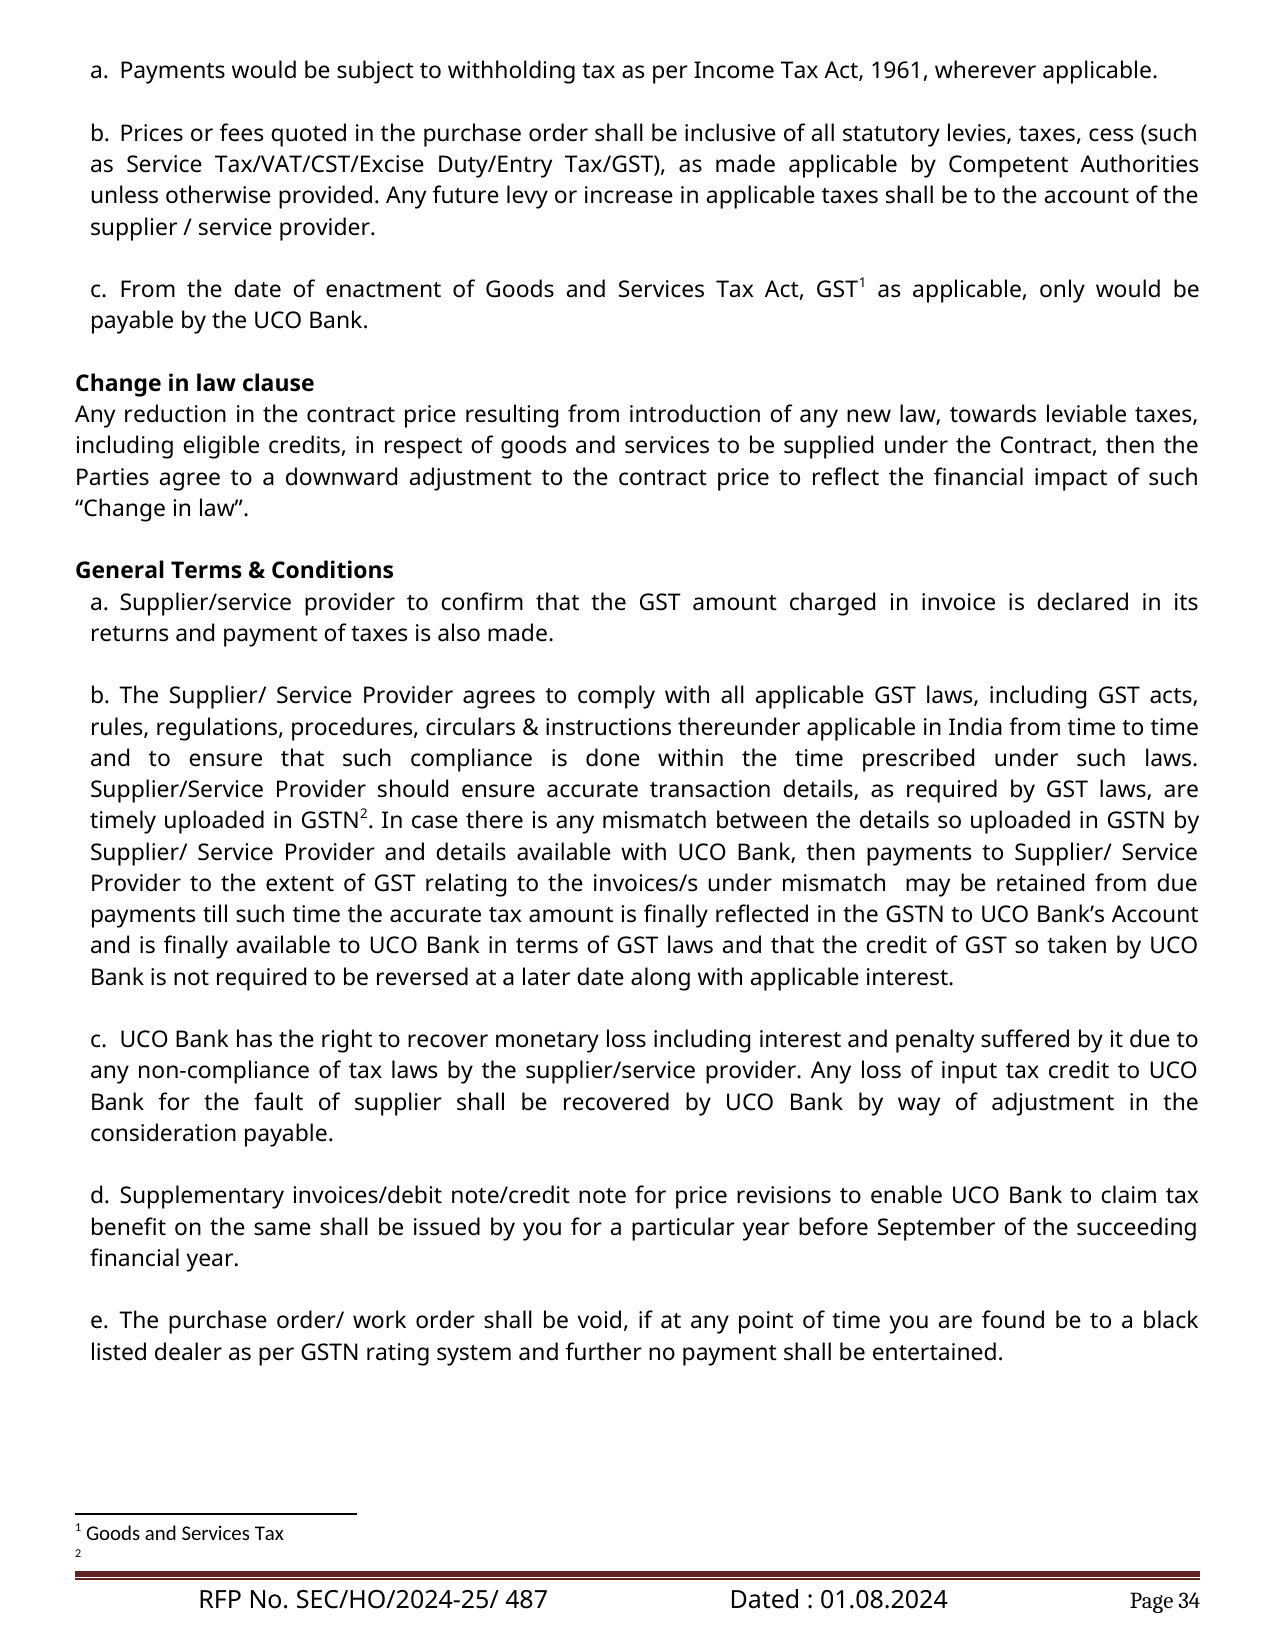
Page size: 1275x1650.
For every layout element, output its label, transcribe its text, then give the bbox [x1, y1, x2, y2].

list Supplementary invoices/debit note/credit note for price revisions to enable UCO Bank to claim tax benefit on the same shall be issued by you for a particular year before September of the succeeding financial year. [90, 1179, 1200, 1273]
list UCO Bank has the right to recover monetary loss including interest and penalty suffered by it due to any non-compliance of tax laws by the supplier/service provider. Any loss of input tax credit to UCO Bank for the fault of supplier shall be recovered by UCO Bank by way of adjustment in the consideration payable. [90, 1023, 1200, 1148]
text Any reduction in the contract price resulting from introduction of any new law, towards leviable taxes, including eligible credits, in respect of goods and services to be supplied under the Contract, then the Parties agree to a downward adjustment to the contract price to reflect the financial impact of such “Change in law”. [75, 398, 1200, 523]
list Prices or fees quoted in the purchase order shall be inclusive of all statutory levies, taxes, cess (such as Service Tax/VAT/CST/Excise Duty/Entry Tax/GST), as made applicable by Competent Authorities unless otherwise provided. Any future levy or increase in applicable taxes shall be to the account of the supplier / service provider. [90, 117, 1200, 242]
text General Terms & Conditions [75, 554, 1200, 586]
text Change in law clause [75, 367, 1200, 398]
list The Supplier/ Service Provider agrees to comply with all applicable GST laws, including GST acts, rules, regulations, procedures, circulars & instructions thereunder applicable in India from time to time and to ensure that such compliance is done within the time prescribed under such laws. Supplier/Service Provider should ensure accurate transaction details, as required by GST laws, are timely uploaded in GSTN. In case there is any mismatch between the details so uploaded in GSTN by Supplier/ Service Provider and details available with UCO Bank, then payments to Supplier/ Service Provider to the extent of GST relating to the invoices/s under mismatch may be retained from due payments till such time the accurate tax amount is finally reflected in the GSTN to UCO Bank’s Account and is finally available to UCO Bank in terms of GST laws and that the credit of GST so taken by UCO Bank is not required to be reversed at a later date along with applicable interest. [90, 679, 1200, 992]
list Supplier/service provider to confirm that the GST amount charged in invoice is declared in its returns and payment of taxes is also made. [90, 586, 1200, 648]
list The purchase order/ work order shall be void, if at any point of time you are found be to a black listed dealer as per GSTN rating system and further no payment shall be entertained. [90, 1304, 1200, 1367]
list Payments would be subject to withholding tax as per Income Tax Act, 1961, wherever applicable. [90, 54, 1200, 86]
list From the date of enactment of Goods and Services Tax Act, GST as applicable, only would be payable by the UCO Bank. [90, 273, 1200, 336]
